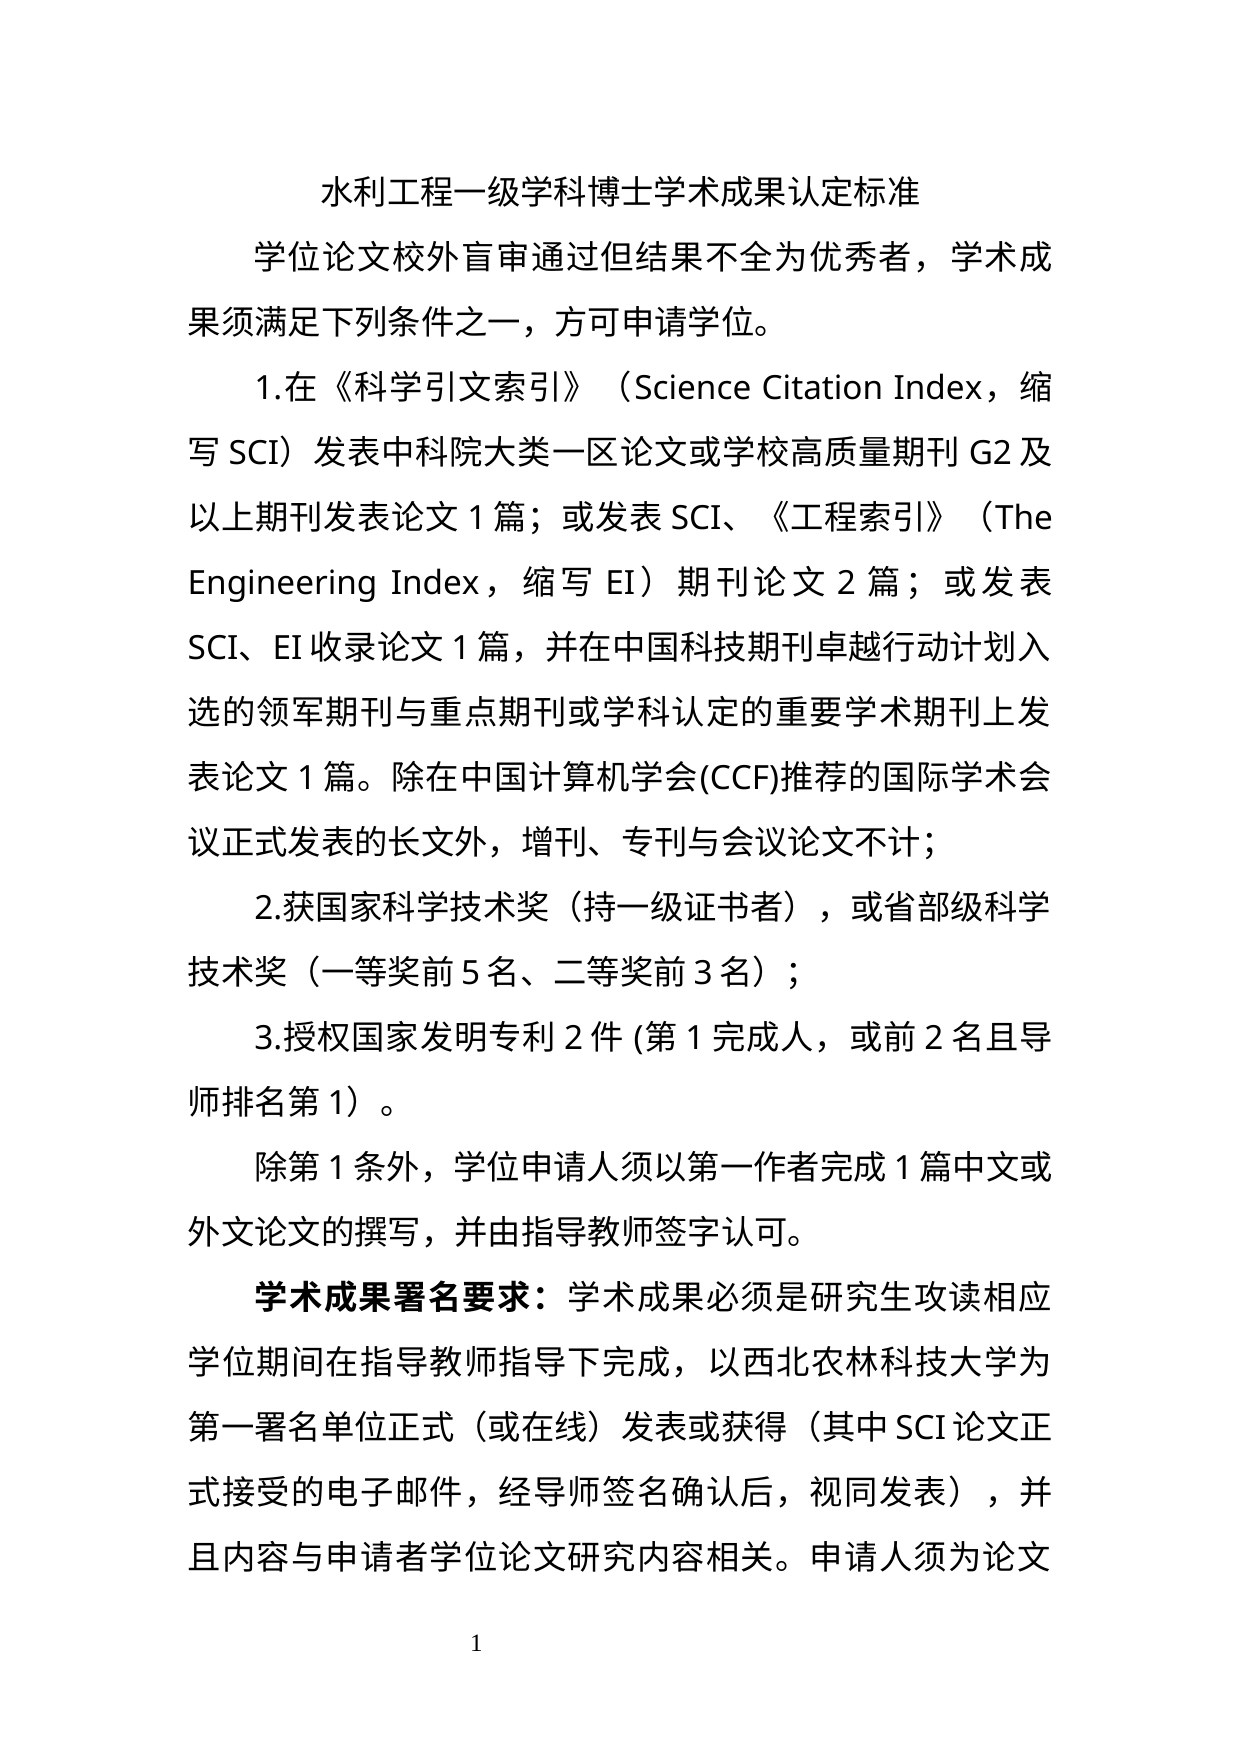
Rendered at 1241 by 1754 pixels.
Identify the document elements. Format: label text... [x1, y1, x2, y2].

list 2.获国家科学技术奖（持一级证书者），或省部级科学技术奖（一等奖前5名、二等奖前3名）； [187, 873, 1053, 1003]
text 除第1条外，学位申请人须以第一作者完成1篇中文或外文论文的撰写，并由指导教师签字认可。 [187, 1133, 1053, 1263]
text 1.在《科学引文索引》（Science Citation Index，缩写SCI）发表中科院大类一区论文或学校高质量期刊G2及以上期刊发表论文1篇；或发表SCI、《工程索引》（The Engineering Index，缩写EI）期刊论文2篇；或发表SCI、EI收录论文1篇，并在中国科技期刊卓越行动计划入选的领军期刊与重点期刊或学科认定的重要学术期刊上发表论文1篇。除在中国计算机学会(CCF)推荐的国际学术会议正式发表的长文外，增刊、专刊与会议论文不计； [187, 353, 1053, 873]
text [187, 1263, 1053, 1588]
list 3.授权国家发明专利2件 (第1完成人，或前2名且导师排名第1）。 [187, 1003, 1053, 1133]
text 学位论文校外盲审通过但结果不全为优秀者，学术成果须满足下列条件之一，方可申请学位。 [187, 223, 1053, 353]
text 水利工程一级学科博士学术成果认定标准 [187, 158, 1053, 223]
